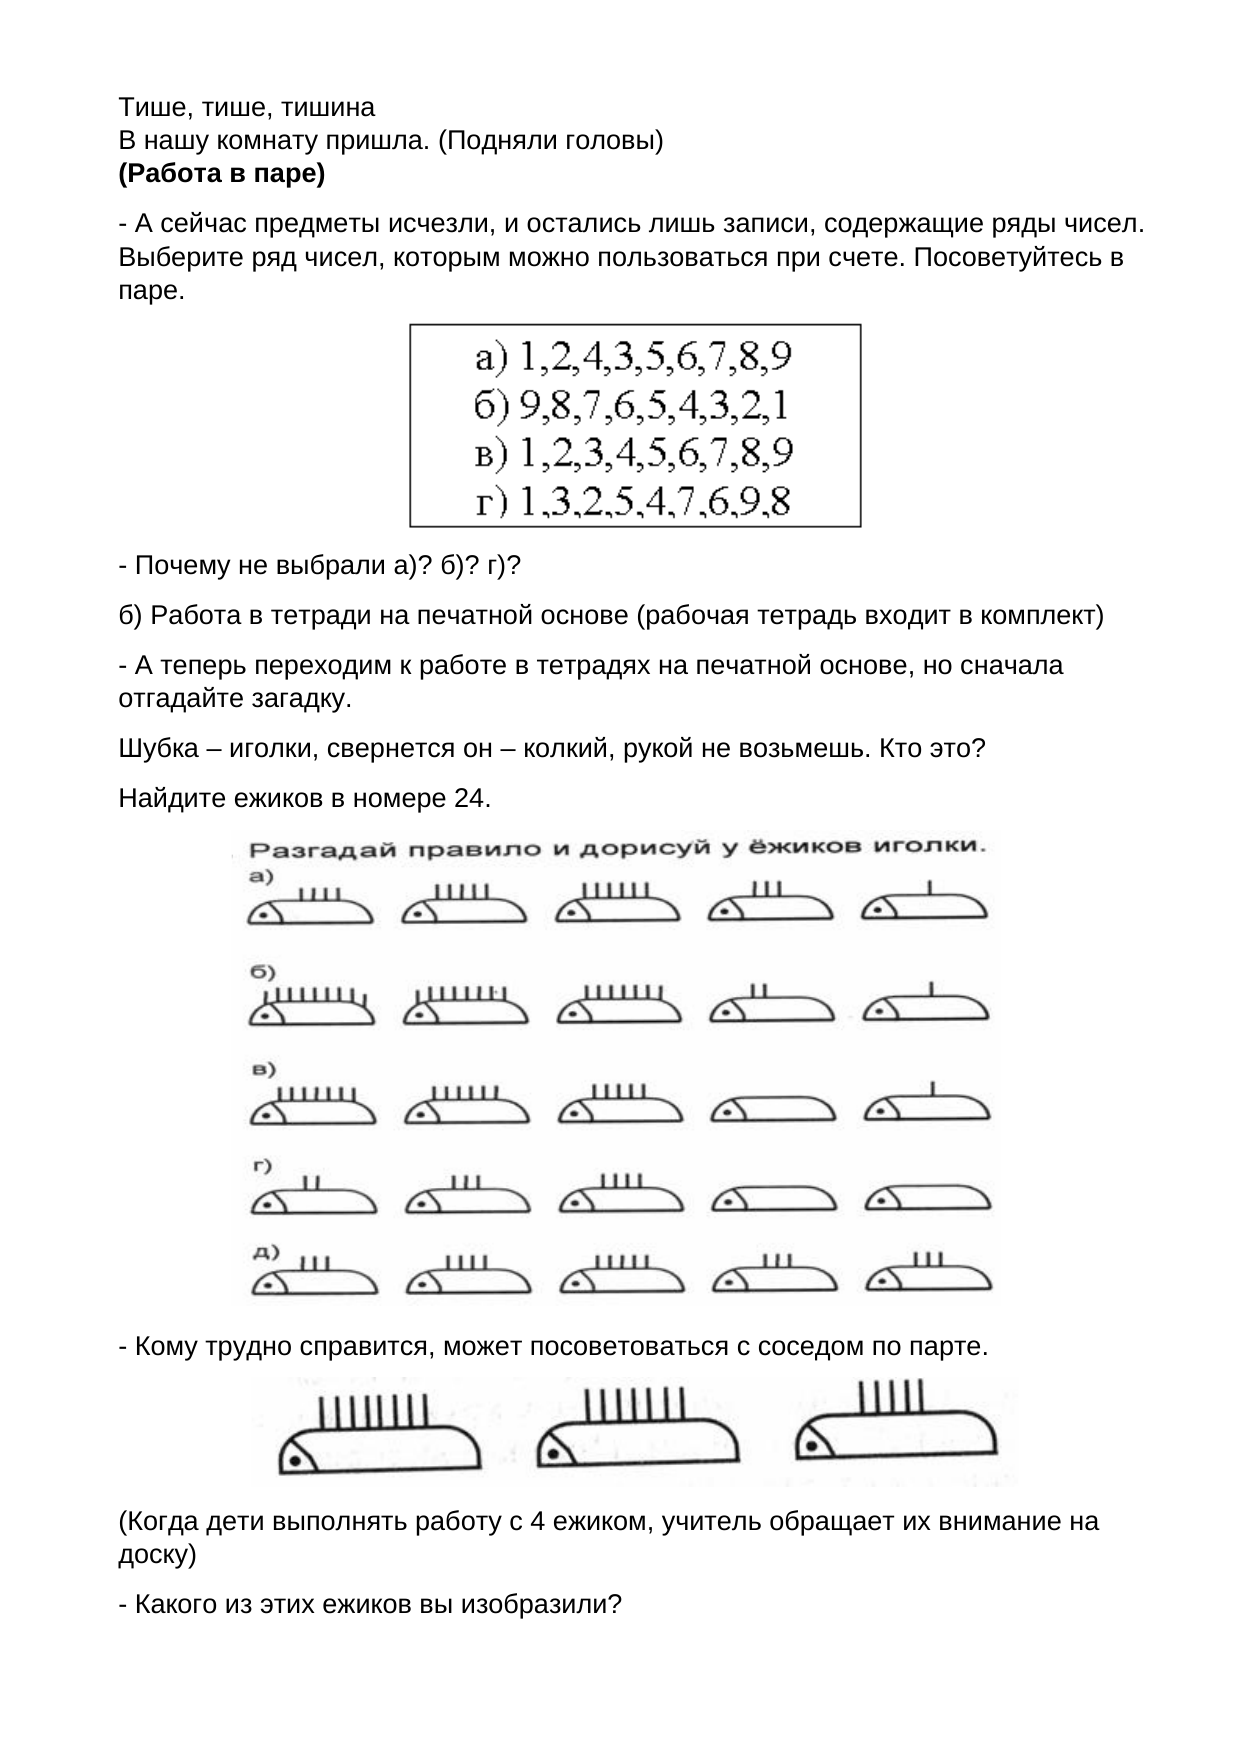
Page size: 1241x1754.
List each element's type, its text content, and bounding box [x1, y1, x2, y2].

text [118, 89, 1152, 155]
text б) Работа в тетради на печатной основе (рабочая тетрадь входит в комплект) [118, 597, 1152, 630]
picture [231, 830, 1001, 1306]
picture [405, 322, 864, 531]
text - А сейчас предметы исчезли, и остались лишь записи, содержащие ряды чисел. Выберите ряд чисел, которым можно пользоваться при счете. Посоветуйтесь в паре. [118, 205, 1152, 305]
text Найдите ежиков в номере 24. [118, 780, 1152, 814]
text Шубка – иголки, свернется он – колкий, рукой не возьмешь. Кто это? [118, 730, 1152, 764]
text - А теперь переходим к работе в тетрадях на печатной основе, но сначала отгадайте загадку. [118, 647, 1152, 714]
text - Какого из этих ежиков вы изобразили? [118, 1586, 1152, 1619]
text (Работа в паре) [118, 155, 1152, 189]
text - Кому трудно справится, может посоветоваться с соседом по парте. [118, 1328, 1152, 1361]
picture [251, 1377, 1019, 1487]
text (Когда дети выполнять работу с 4 ежиком, учитель обращает их внимание на доску) [118, 1503, 1152, 1569]
text - Почему не выбрали а)? б)? г)? [118, 547, 1152, 580]
